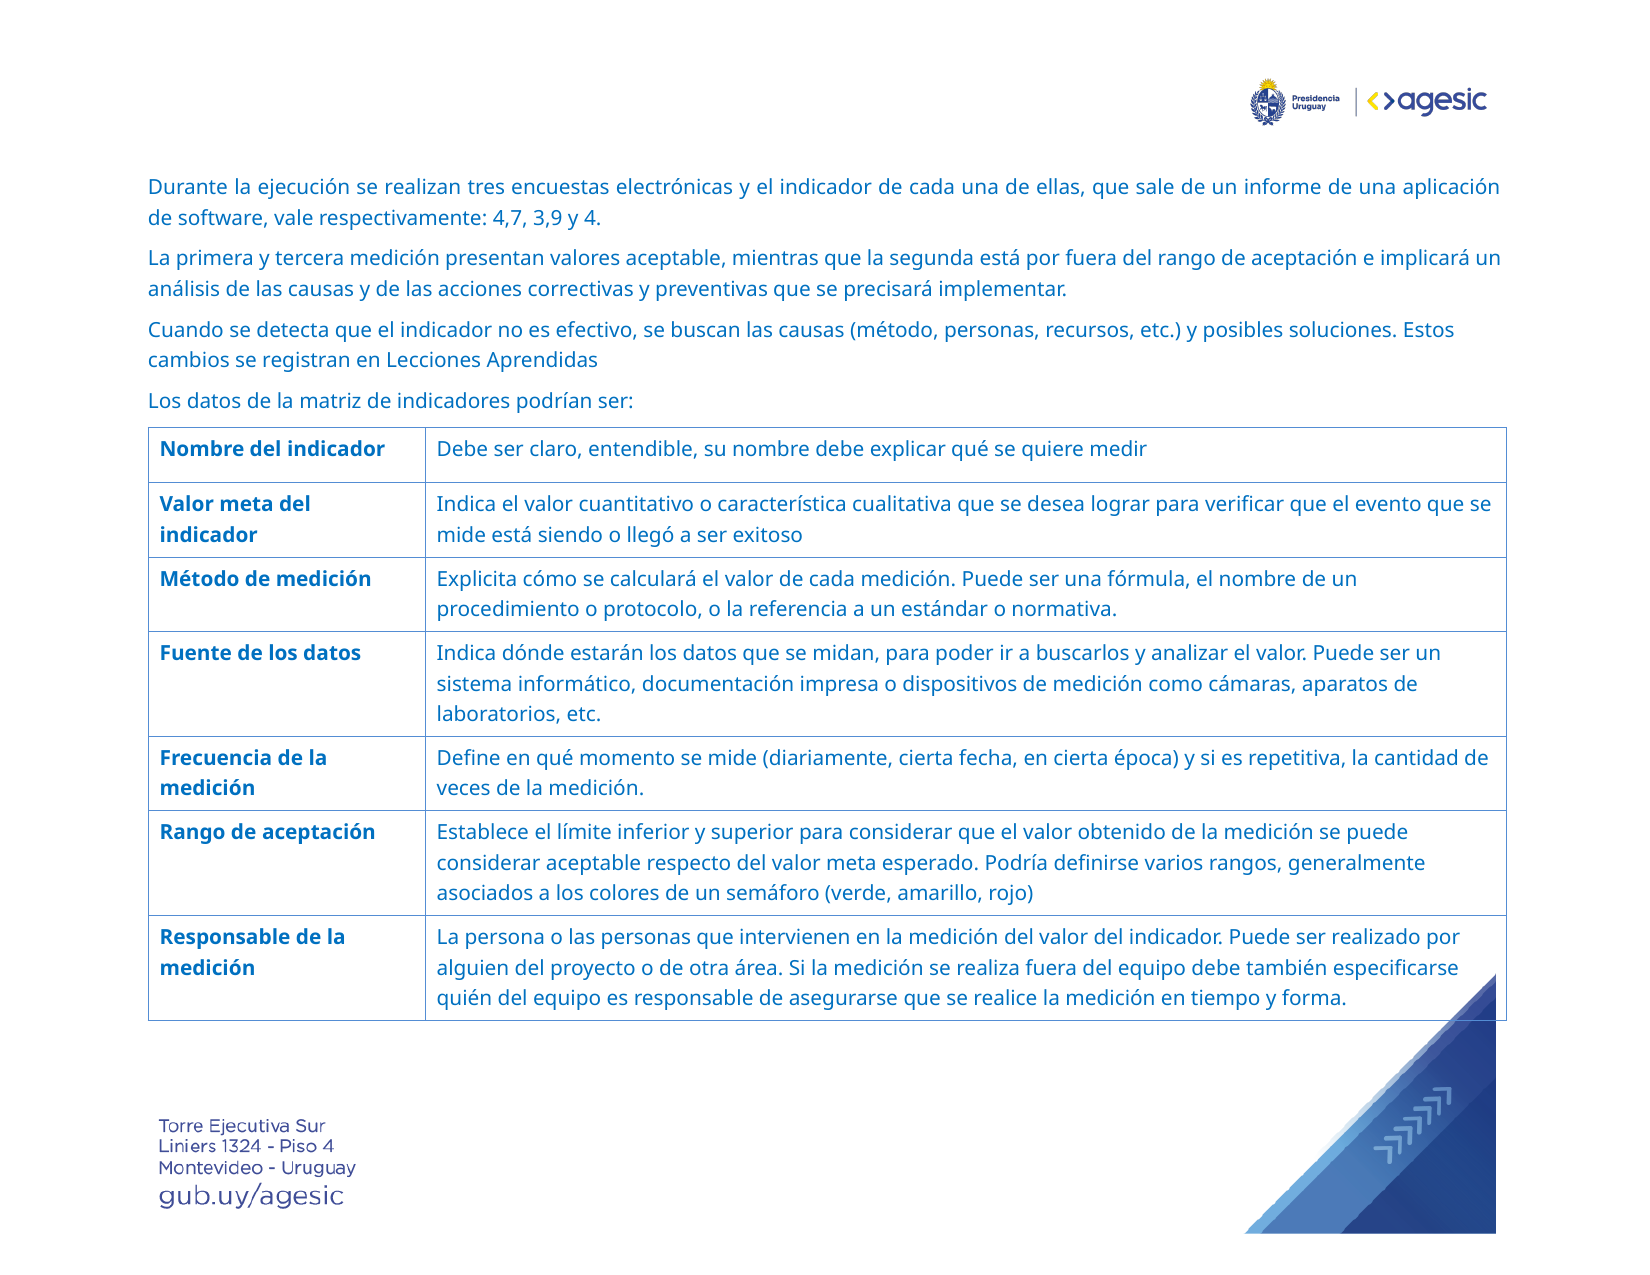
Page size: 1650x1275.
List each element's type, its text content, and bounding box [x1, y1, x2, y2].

table_cell Valor meta del indicador [149, 483, 425, 557]
picture [640, 1021, 1496, 1234]
text Durante la ejecución se realizan tres encuestas electrónicas y el indicador de cada una de ellas, que sale de un informe de una aplicación de software, vale respectivamente: 4,7, 3,9 y 4. [148, 172, 1502, 231]
picture [1237, 65, 1503, 135]
table_cell Fuente de los datos [149, 632, 425, 736]
table_cell Método de medición [149, 558, 425, 631]
table_cell Explicita cómo se calculará el valor de cada medición. Puede ser una fórmula, el nombre de un procedimiento o protocolo, o la referencia a un estándar o normativa. [426, 558, 1506, 631]
table_header Nombre del indicador [149, 428, 425, 482]
table_header Debe ser claro, entendible, su nombre debe explicar qué se quiere medir [426, 428, 1506, 482]
text La primera y tercera medición presentan valores aceptable, mientras que la segunda está por fuera del rango de aceptación e implicará un análisis de las causas y de las acciones correctivas y preventivas que se precisará implementar. [148, 243, 1502, 302]
table_cell Indica el valor cuantitativo o característica cualitativa que se desea lograr para verificar que el evento que se mide está siendo o llegó a ser exitoso [426, 483, 1506, 557]
table_cell La persona o las personas que intervienen en la medición del valor del indicador. Puede ser realizado por alguien del proyecto o de otra área. Si la medición se realiza fuera del equipo debe también especificarse quién del equipo es responsable de asegurarse que se realice la medición en tiempo y forma. [426, 916, 1506, 1020]
table_cell Responsable de la medición [149, 916, 425, 1020]
table_cell Rango de aceptación [149, 811, 425, 915]
table_cell Frecuencia de la medición [149, 737, 425, 810]
table_cell Define en qué momento se mide (diariamente, cierta fecha, en cierta época) y si es repetitiva, la cantidad de veces de la medición. [426, 737, 1506, 810]
table_cell Establece el límite inferior y superior para considerar que el valor obtenido de la medición se puede considerar aceptable respecto del valor meta esperado. Podría definirse varios rangos, generalmente asociados a los colores de un semáforo (verde, amarillo, rojo) [426, 811, 1506, 915]
table_cell Indica dónde estarán los datos que se midan, para poder ir a buscarlos y analizar el valor. Puede ser un sistema informático, documentación impresa o dispositivos de medición como cámaras, aparatos de laboratorios, etc. [426, 632, 1506, 736]
text Los datos de la matriz de indicadores podrían ser: [148, 386, 1502, 414]
text Cuando se detecta que el indicador no es efectivo, se buscan las causas (método, personas, recursos, etc.) y posibles soluciones. Estos cambios se registran en Lecciones Aprendidas [148, 315, 1502, 374]
picture [59, 985, 427, 1246]
